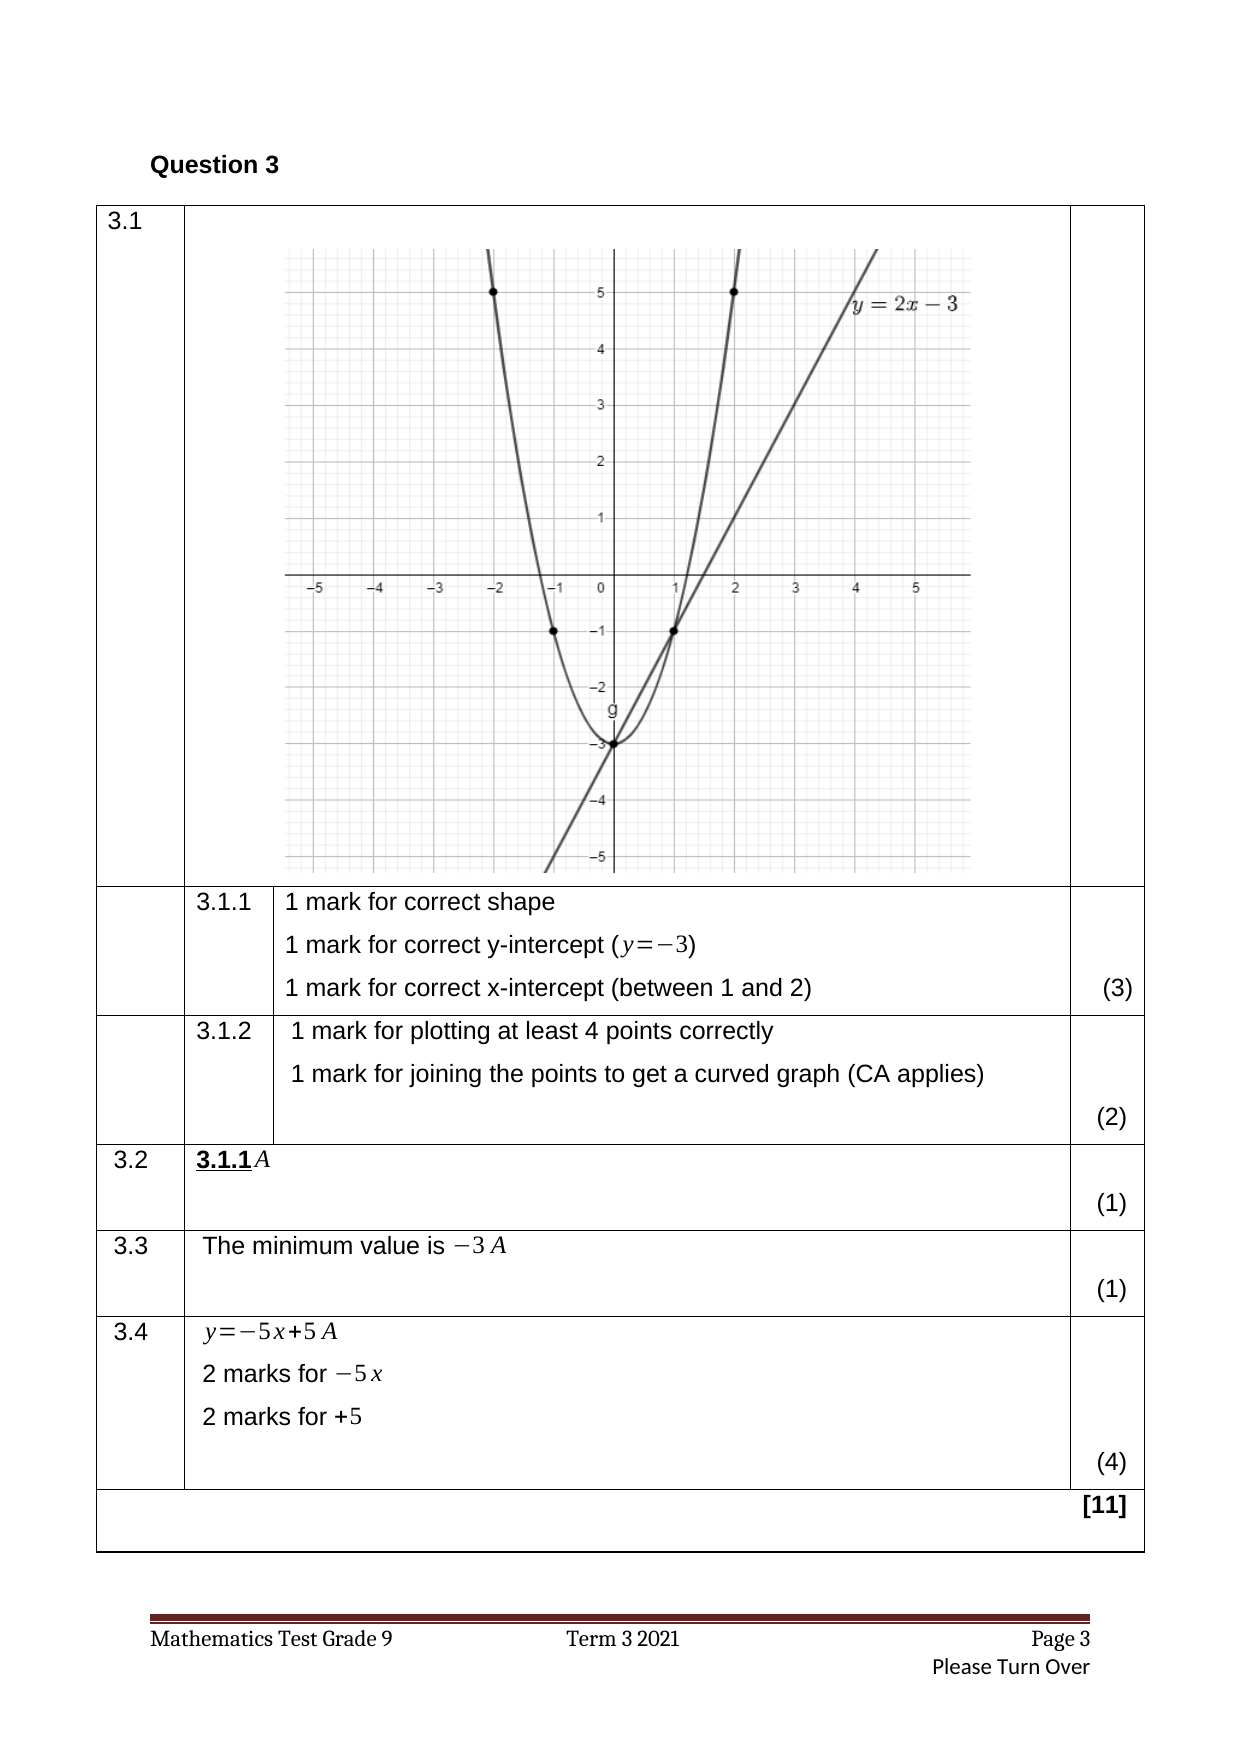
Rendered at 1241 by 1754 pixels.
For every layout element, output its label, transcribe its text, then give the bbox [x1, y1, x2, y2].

table_cell (1) [1071, 1145, 1144, 1230]
table_cell [11] [97, 1490, 1144, 1551]
table_cell [97, 887, 184, 1015]
table_cell 3.4 [97, 1317, 184, 1488]
table_cell 3.1.1 [185, 1145, 1070, 1230]
table_header [1071, 206, 1144, 886]
table_cell [97, 1016, 184, 1144]
table_cell (3) [1071, 887, 1144, 1015]
table_cell 3.2 [97, 1145, 184, 1230]
table_cell (4) [1071, 1317, 1144, 1488]
table_header 3.1 [97, 206, 184, 886]
table_header [185, 206, 1070, 886]
table_cell 3.1.2 [185, 1016, 273, 1144]
table_cell 3.3 [97, 1231, 184, 1316]
text Question 3 [150, 150, 1090, 179]
table_cell 1 mark for plotting at least 4 points correctly 1 mark for joining the points to get a curved graph (CA applies) [274, 1016, 1070, 1144]
table_cell (2) [1071, 1016, 1144, 1144]
table_cell The minimum value is [185, 1231, 1070, 1316]
table_cell 1 mark for correct shape 1 mark for correct y-intercept () 1 mark for correct x-intercept (between 1 and 2) [274, 887, 1070, 1015]
table_cell 3.1.1 [185, 887, 273, 1015]
table_cell (1) [1071, 1231, 1144, 1316]
table_cell 2 marks for 2 marks for [185, 1317, 1070, 1488]
